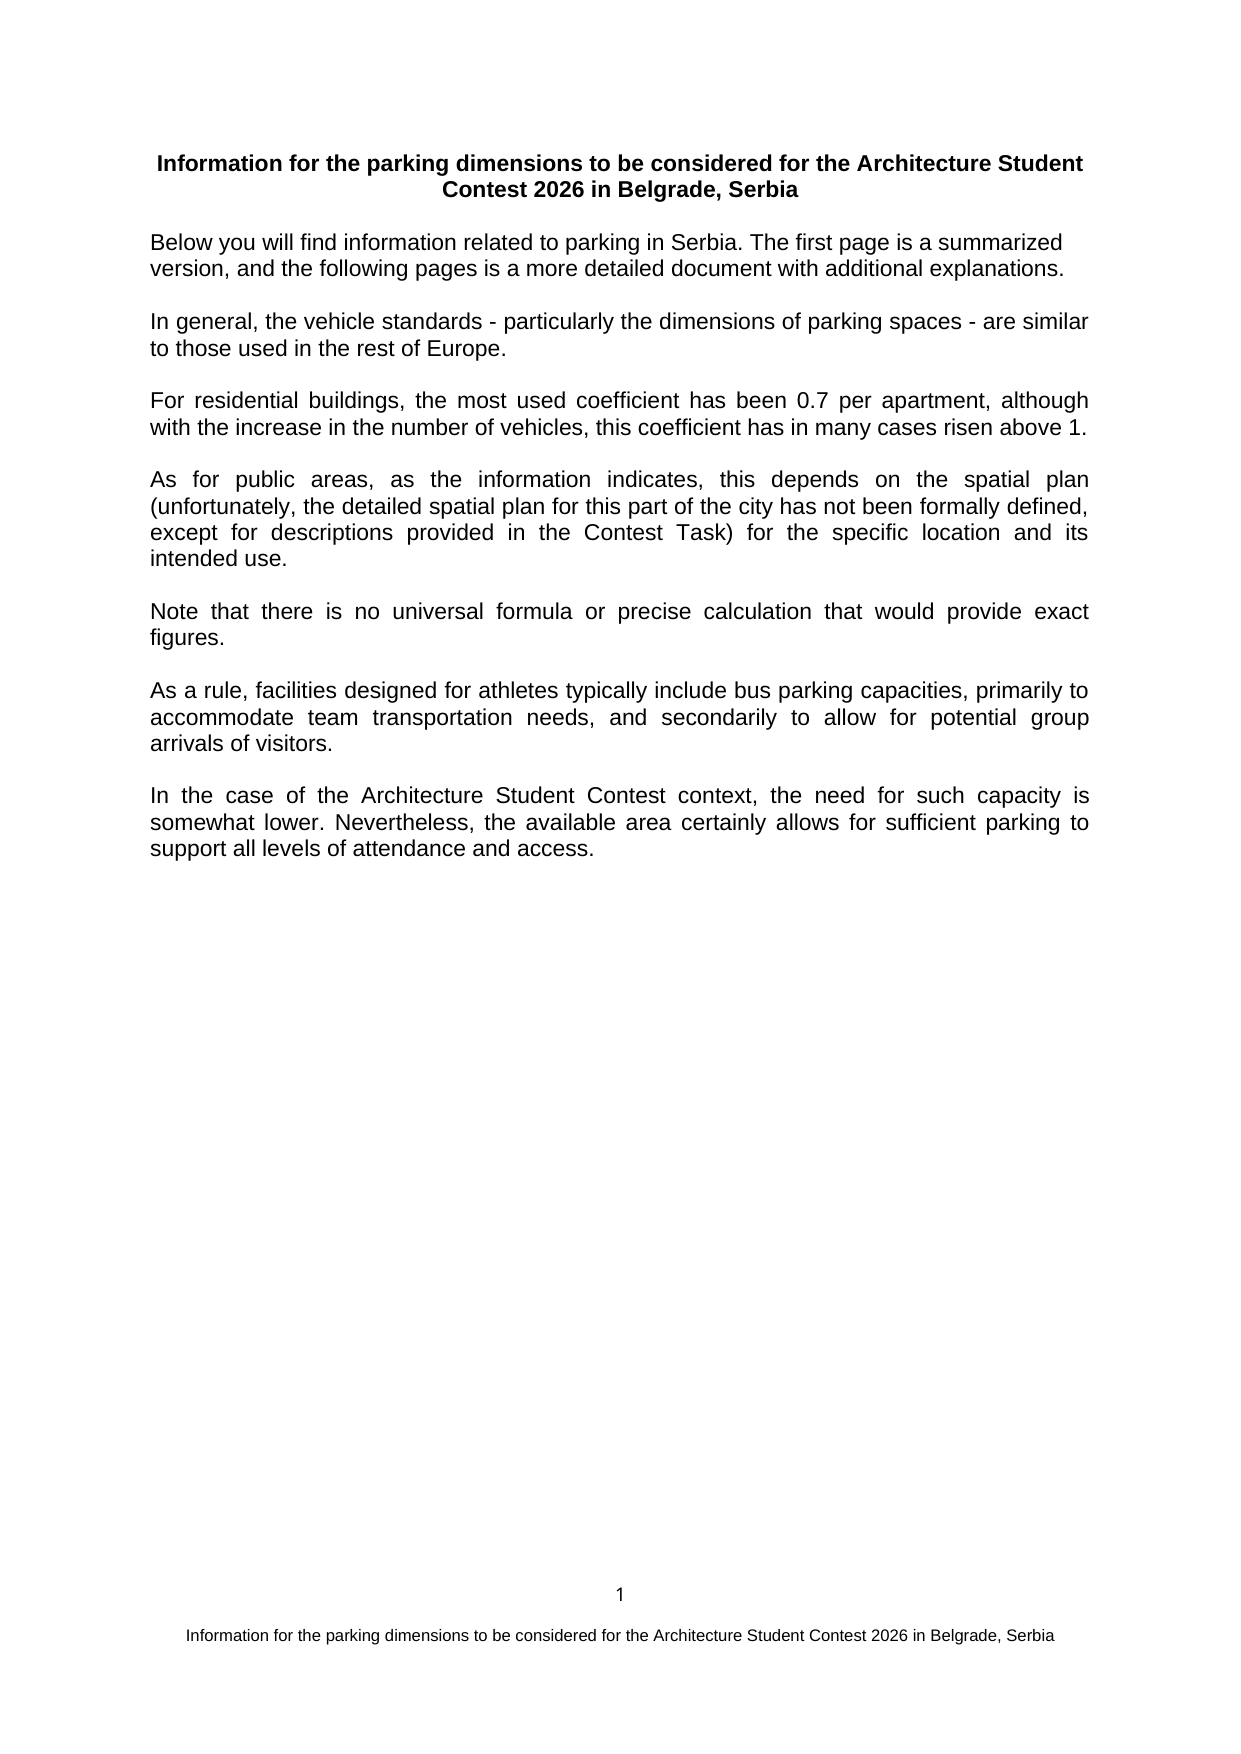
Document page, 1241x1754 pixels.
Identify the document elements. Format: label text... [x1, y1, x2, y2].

text For residential buildings, the most used coefficient has been 0.7 per apartment, although with the increase in the number of vehicles, this coefficient has in many cases risen above 1. [150, 387, 1090, 440]
text Below you will find information related to parking in Serbia. The first page is a summarized version, and the following pages is a more detailed document with additional explanations. [150, 229, 1090, 282]
text Note that there is no universal formula or precise calculation that would provide exact figures. [150, 598, 1090, 651]
text In general, the vehicle standards - particularly the dimensions of parking spaces - are similar to those used in the rest of Europe. [150, 308, 1090, 361]
text As a rule, facilities designed for athletes typically include bus parking capacities, primarily to accommodate team transportation needs, and secondarily to allow for potential group arrivals of visitors. [150, 677, 1090, 756]
text Information for the parking dimensions to be considered for the Architecture Student Contest 2026 in Belgrade, Serbia [150, 150, 1090, 203]
text As for public areas, as the information indicates, this depends on the spatial plan (unfortunately, the detailed spatial plan for this part of the city has not been formally defined, except for descriptions provided in the Contest Task) for the specific location and its intended use. [150, 466, 1090, 572]
text In the case of the Architecture Student Contest context, the need for such capacity is somewhat lower. Nevertheless, the available area certainly allows for sufficient parking to support all levels of attendance and access. [150, 782, 1090, 862]
